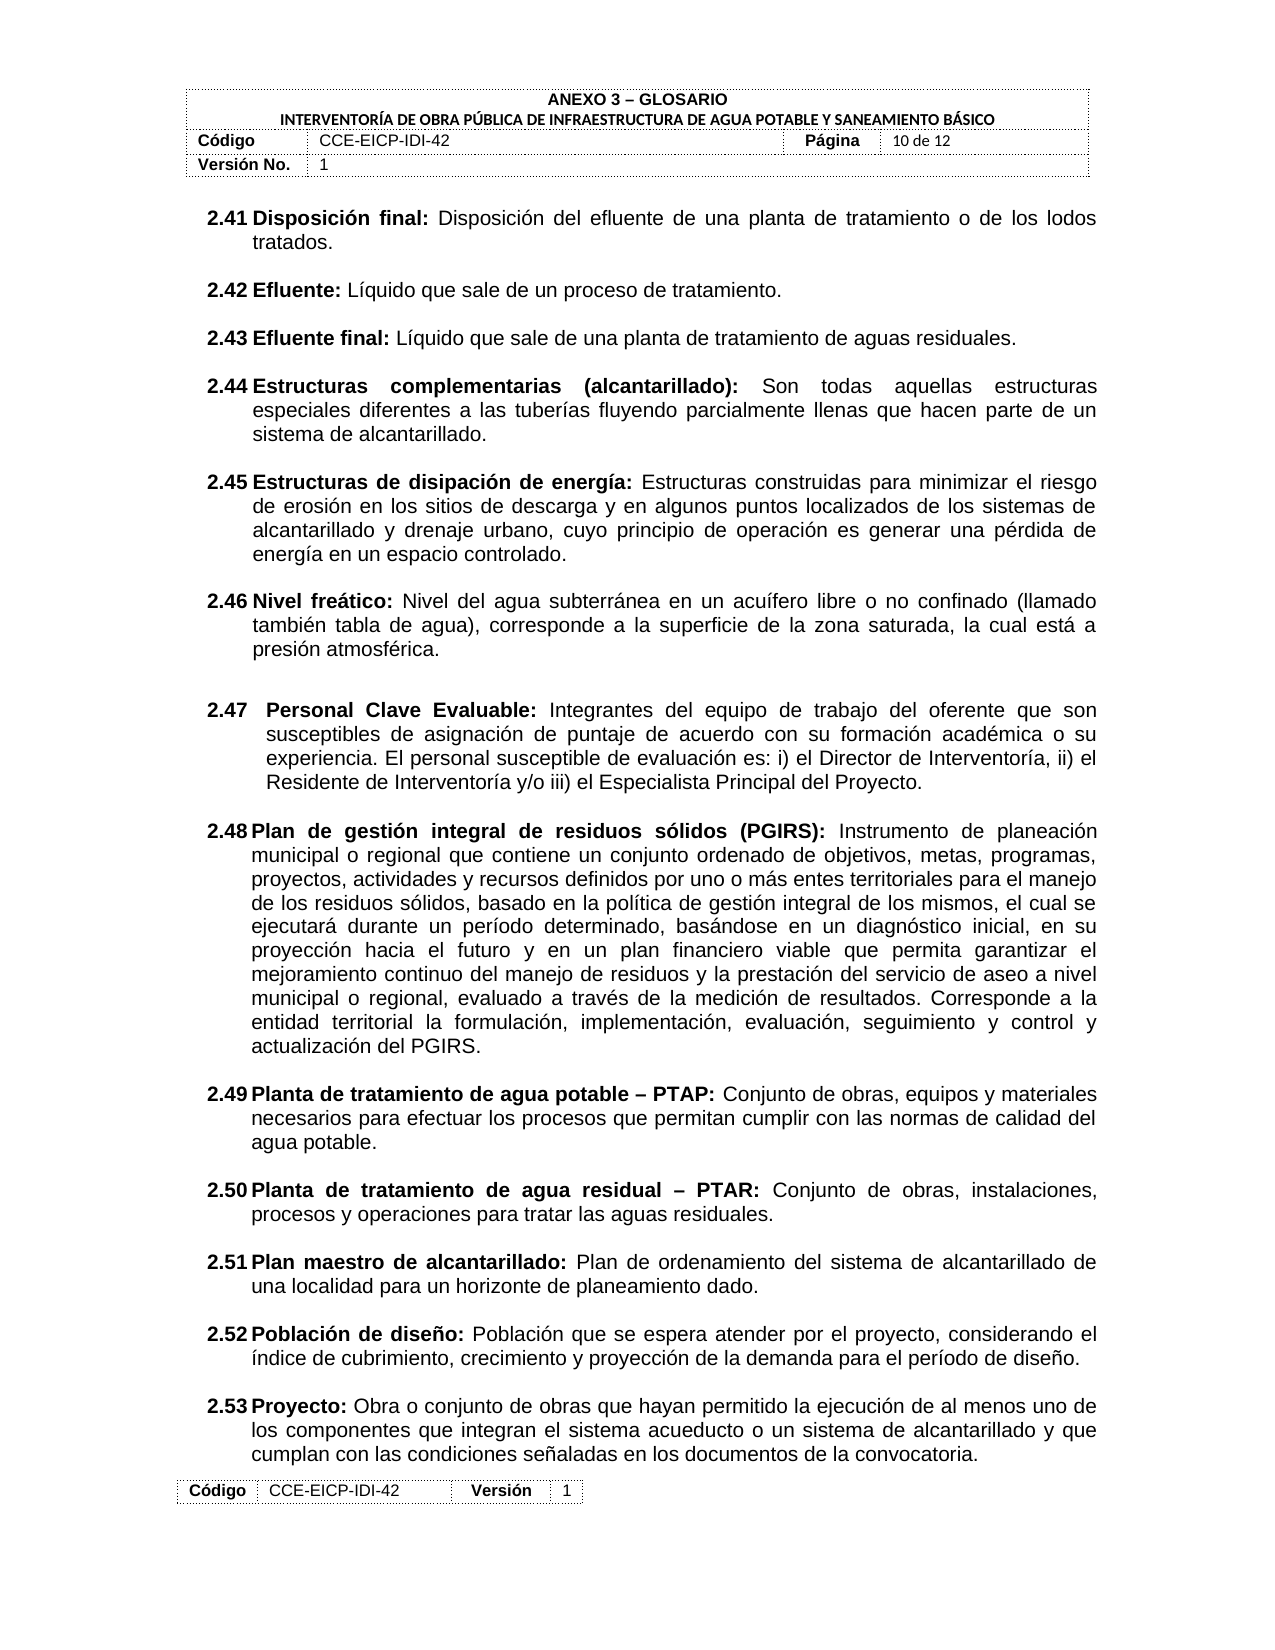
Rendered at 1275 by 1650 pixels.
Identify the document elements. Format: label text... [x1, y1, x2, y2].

list Estructuras complementarias (alcantarillado): Son todas aquellas estructuras especiales diferentes a las tuberías fluyendo parcialmente llenas que hacen parte de un sistema de alcantarillado. [207, 374, 1098, 446]
list Proyecto: Obra o conjunto de obras que hayan permitido la ejecución de al menos uno de los componentes que integran el sistema acueducto o un sistema de alcantarillado y que cumplan con las condiciones señaladas en los documentos de la convocatoria. [207, 1393, 1098, 1465]
list Efluente final: Líquido que sale de una planta de tratamiento de aguas residuales. [207, 326, 1098, 350]
list Disposición final: Disposición del efluente de una planta de tratamiento o de los lodos tratados. [207, 206, 1098, 254]
list Población de diseño: Población que se espera atender por el proyecto, considerando el índice de cubrimiento, crecimiento y proyección de la demanda para el período de diseño. [207, 1322, 1098, 1369]
list Personal Clave Evaluable: Integrantes del equipo de trabajo del oferente que son susceptibles de asignación de puntaje de acuerdo con su formación académica o su experiencia. El personal susceptible de evaluación es: i) el Director de Interventoría, ii) el Residente de Interventoría y/o iii) el Especialista Principal del Proyecto. [207, 698, 1098, 793]
list Estructuras de disipación de energía: Estructuras construidas para minimizar el riesgo de erosión en los sitios de descarga y en algunos puntos localizados de los sistemas de alcantarillado y drenaje urbano, cuyo principio de operación es generar una pérdida de energía en un espacio controlado. [207, 469, 1098, 565]
list Planta de tratamiento de agua residual – PTAR: Conjunto de obras, instalaciones, procesos y operaciones para tratar las aguas residuales. [207, 1178, 1098, 1226]
list Nivel freático: Nivel del agua subterránea en un acuífero libre o no confinado (llamado también tabla de agua), corresponde a la superficie de la zona saturada, la cual está a presión atmosférica. [207, 589, 1098, 661]
list Planta de tratamiento de agua potable – PTAP: Conjunto de obras, equipos y materiales necesarios para efectuar los procesos que permitan cumplir con las normas de calidad del agua potable. [207, 1082, 1098, 1154]
list Plan maestro de alcantarillado: Plan de ordenamiento del sistema de alcantarillado de una localidad para un horizonte de planeamiento dado. [207, 1250, 1098, 1298]
list Efluente: Líquido que sale de un proceso de tratamiento. [207, 278, 1098, 302]
list Plan de gestión integral de residuos sólidos (PGIRS): Instrumento de planeación municipal o regional que contiene un conjunto ordenado de objetivos, metas, programas, proyectos, actividades y recursos definidos por uno o más entes territoriales para el manejo de los residuos sólidos, basado en la política de gestión integral de los mismos, el cual se ejecutará durante un período determinado, basándose en un diagnóstico inicial, en su proyección hacia el futuro y en un plan financiero viable que permita garantizar el mejoramiento continuo del manejo de residuos y la prestación del servicio de aseo a nivel municipal o regional, evaluado a través de la medición de resultados. Corresponde a la entidad territorial la formulación, implementación, evaluación, seguimiento y control y actualización del PGIRS. [207, 818, 1098, 1058]
